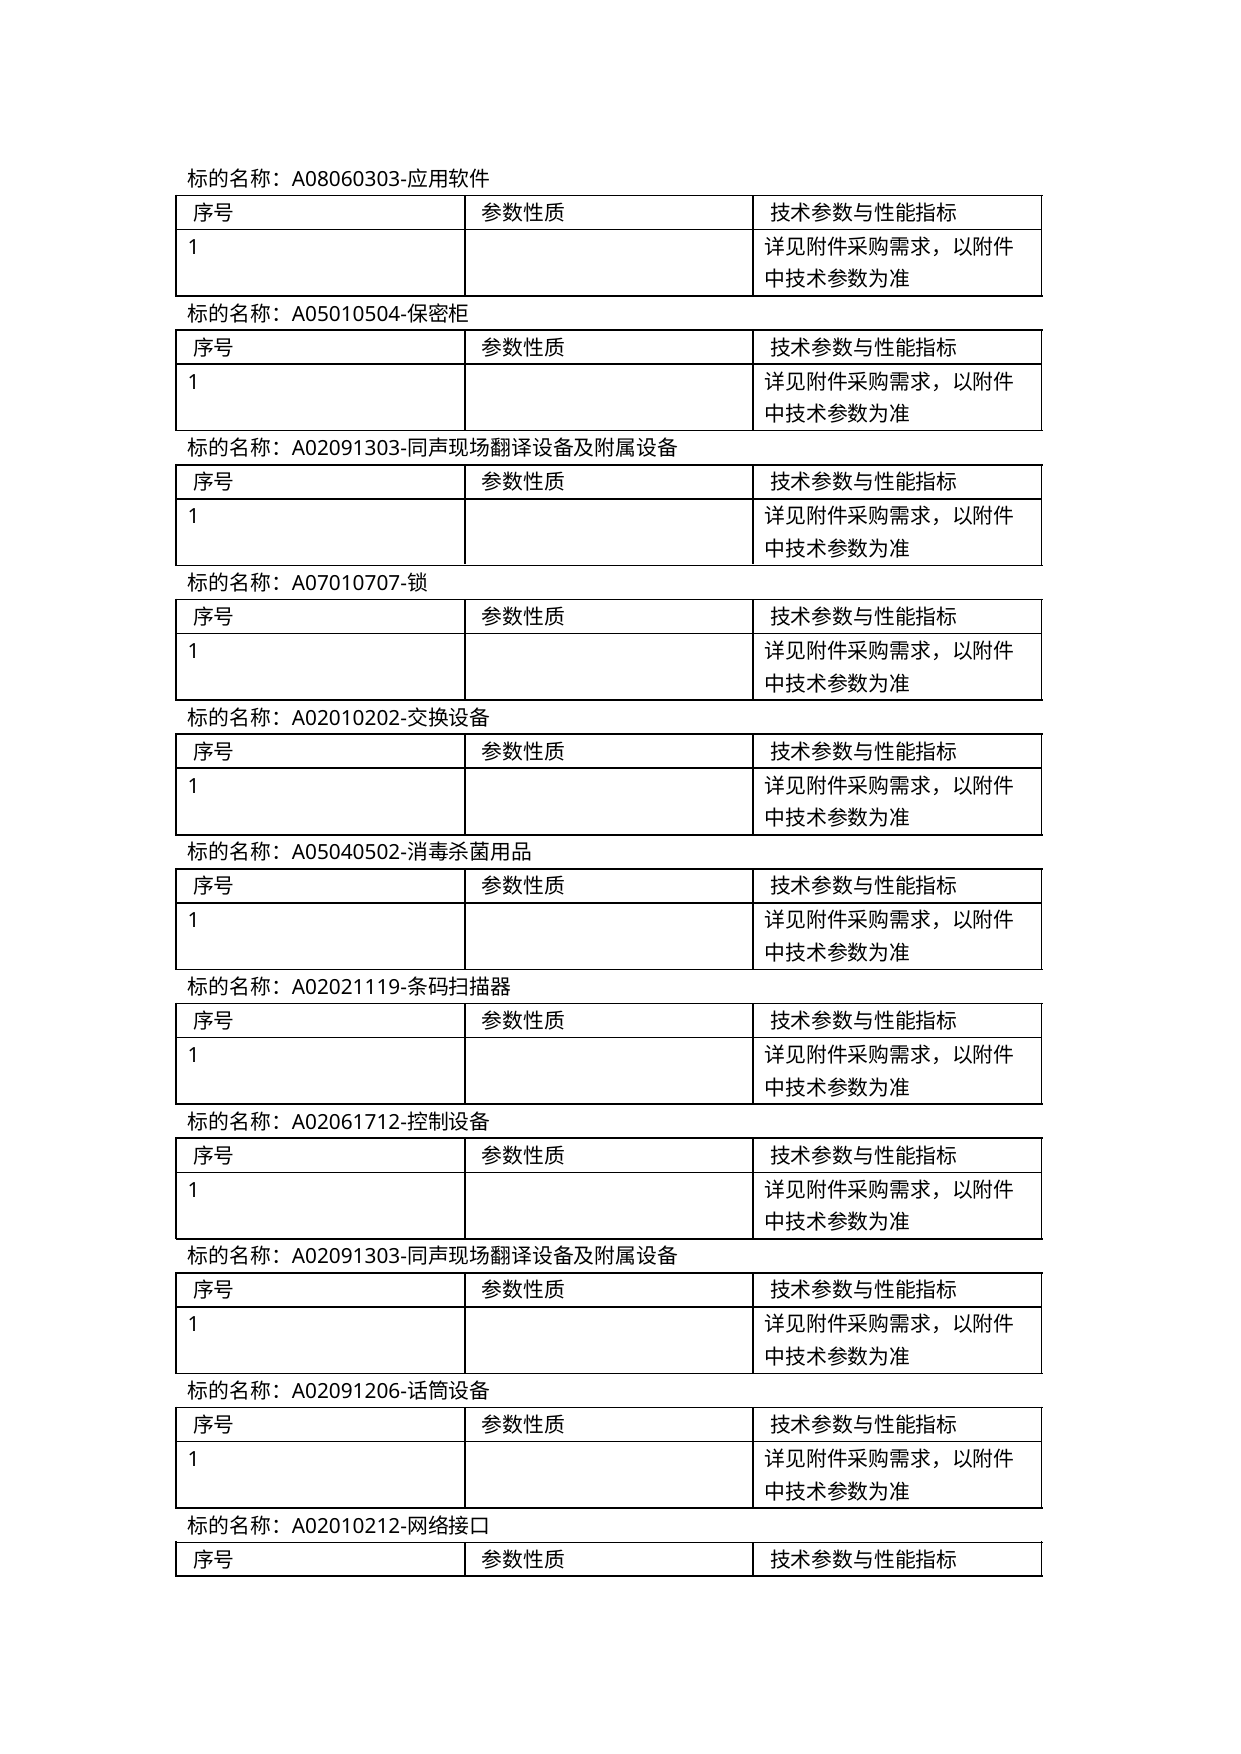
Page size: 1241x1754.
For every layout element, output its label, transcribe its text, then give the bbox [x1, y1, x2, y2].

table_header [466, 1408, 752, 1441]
table_header 参数性质 [466, 1004, 752, 1037]
table_cell 1 [177, 904, 464, 968]
table_header 参数性质 [466, 735, 752, 767]
table_header 技术参数与性能指标 [754, 1139, 1041, 1171]
table_cell 详见附件采购需求，以附件中技术参数为准 [754, 904, 1041, 968]
table_cell [466, 1173, 752, 1238]
text 标的名称：A08060303-应用软件 [187, 162, 1053, 194]
table_header 技术参数与性能指标 [754, 600, 1041, 633]
table_header 技术参数与性能指标 [754, 331, 1041, 363]
table_header 参数性质 [466, 196, 752, 228]
table_cell 1 [177, 500, 464, 564]
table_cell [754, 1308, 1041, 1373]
table_cell 详见附件采购需求，以附件中技术参数为准 [754, 365, 1041, 430]
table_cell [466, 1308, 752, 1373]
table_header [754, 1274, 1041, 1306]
text 标的名称：A02061712-控制设备 [187, 1105, 1053, 1137]
table_cell 详见附件采购需求，以附件中技术参数为准 [754, 634, 1041, 699]
table_cell 详见附件采购需求，以附件中技术参数为准 [754, 500, 1041, 564]
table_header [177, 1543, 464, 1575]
text 标的名称：A02021119-条码扫描器 [187, 970, 1053, 1003]
table_cell 详见附件采购需求，以附件中技术参数为准 [754, 1038, 1041, 1103]
text 标的名称：A05040502-消毒杀菌用品 [187, 835, 1053, 868]
table_header 参数性质 [466, 870, 752, 902]
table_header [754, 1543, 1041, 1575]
text 标的名称：A02010212-网络接口 [187, 1509, 1053, 1541]
table_header 序号 [177, 870, 464, 902]
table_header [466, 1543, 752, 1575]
table_header 序号 [177, 735, 464, 767]
table_cell [466, 1038, 752, 1103]
table_header 序号 [177, 1274, 464, 1306]
table_header 技术参数与性能指标 [754, 1004, 1041, 1037]
table_cell [466, 904, 752, 968]
table_cell 1 [177, 769, 464, 834]
table_cell [466, 634, 752, 699]
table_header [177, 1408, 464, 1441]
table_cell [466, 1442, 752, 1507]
table_header 技术参数与性能指标 [754, 735, 1041, 767]
table_cell 1 [177, 230, 464, 295]
text 标的名称：A02091303-同声现场翻译设备及附属设备 [187, 431, 1053, 464]
text 标的名称：A02010202-交换设备 [187, 701, 1053, 733]
text 标的名称：A05010504-保密柜 [187, 297, 1053, 329]
table_cell 1 [177, 1173, 464, 1238]
table_header 参数性质 [466, 466, 752, 498]
table_header 序号 [177, 1004, 464, 1037]
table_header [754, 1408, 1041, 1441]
table_header 序号 [177, 331, 464, 363]
table_cell 1 [177, 634, 464, 699]
table_header 序号 [177, 466, 464, 498]
table_cell 详见附件采购需求，以附件中技术参数为准 [754, 1173, 1041, 1238]
text 标的名称：A02091206-话筒设备 [187, 1374, 1053, 1407]
table_cell [466, 230, 752, 295]
text 标的名称：A07010707-锁 [187, 566, 1053, 598]
table_header 序号 [177, 1139, 464, 1171]
table_cell 1 [177, 365, 464, 430]
table_cell 详见附件采购需求，以附件中技术参数为准 [754, 769, 1041, 834]
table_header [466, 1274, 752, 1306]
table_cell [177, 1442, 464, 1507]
table_cell [466, 769, 752, 834]
text 标的名称：A02091303-同声现场翻译设备及附属设备 [187, 1239, 1053, 1272]
table_header 序号 [177, 196, 464, 228]
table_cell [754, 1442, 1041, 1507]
table_header 参数性质 [466, 1139, 752, 1171]
table_cell 1 [177, 1038, 464, 1103]
table_header 参数性质 [466, 600, 752, 633]
table_cell [466, 365, 752, 430]
table_header 参数性质 [466, 331, 752, 363]
table_cell [466, 500, 752, 564]
table_header 技术参数与性能指标 [754, 870, 1041, 902]
table_header 序号 [177, 600, 464, 633]
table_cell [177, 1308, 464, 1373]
table_cell 详见附件采购需求，以附件中技术参数为准 [754, 230, 1041, 295]
table_header 技术参数与性能指标 [754, 466, 1041, 498]
table_header 技术参数与性能指标 [754, 196, 1041, 228]
